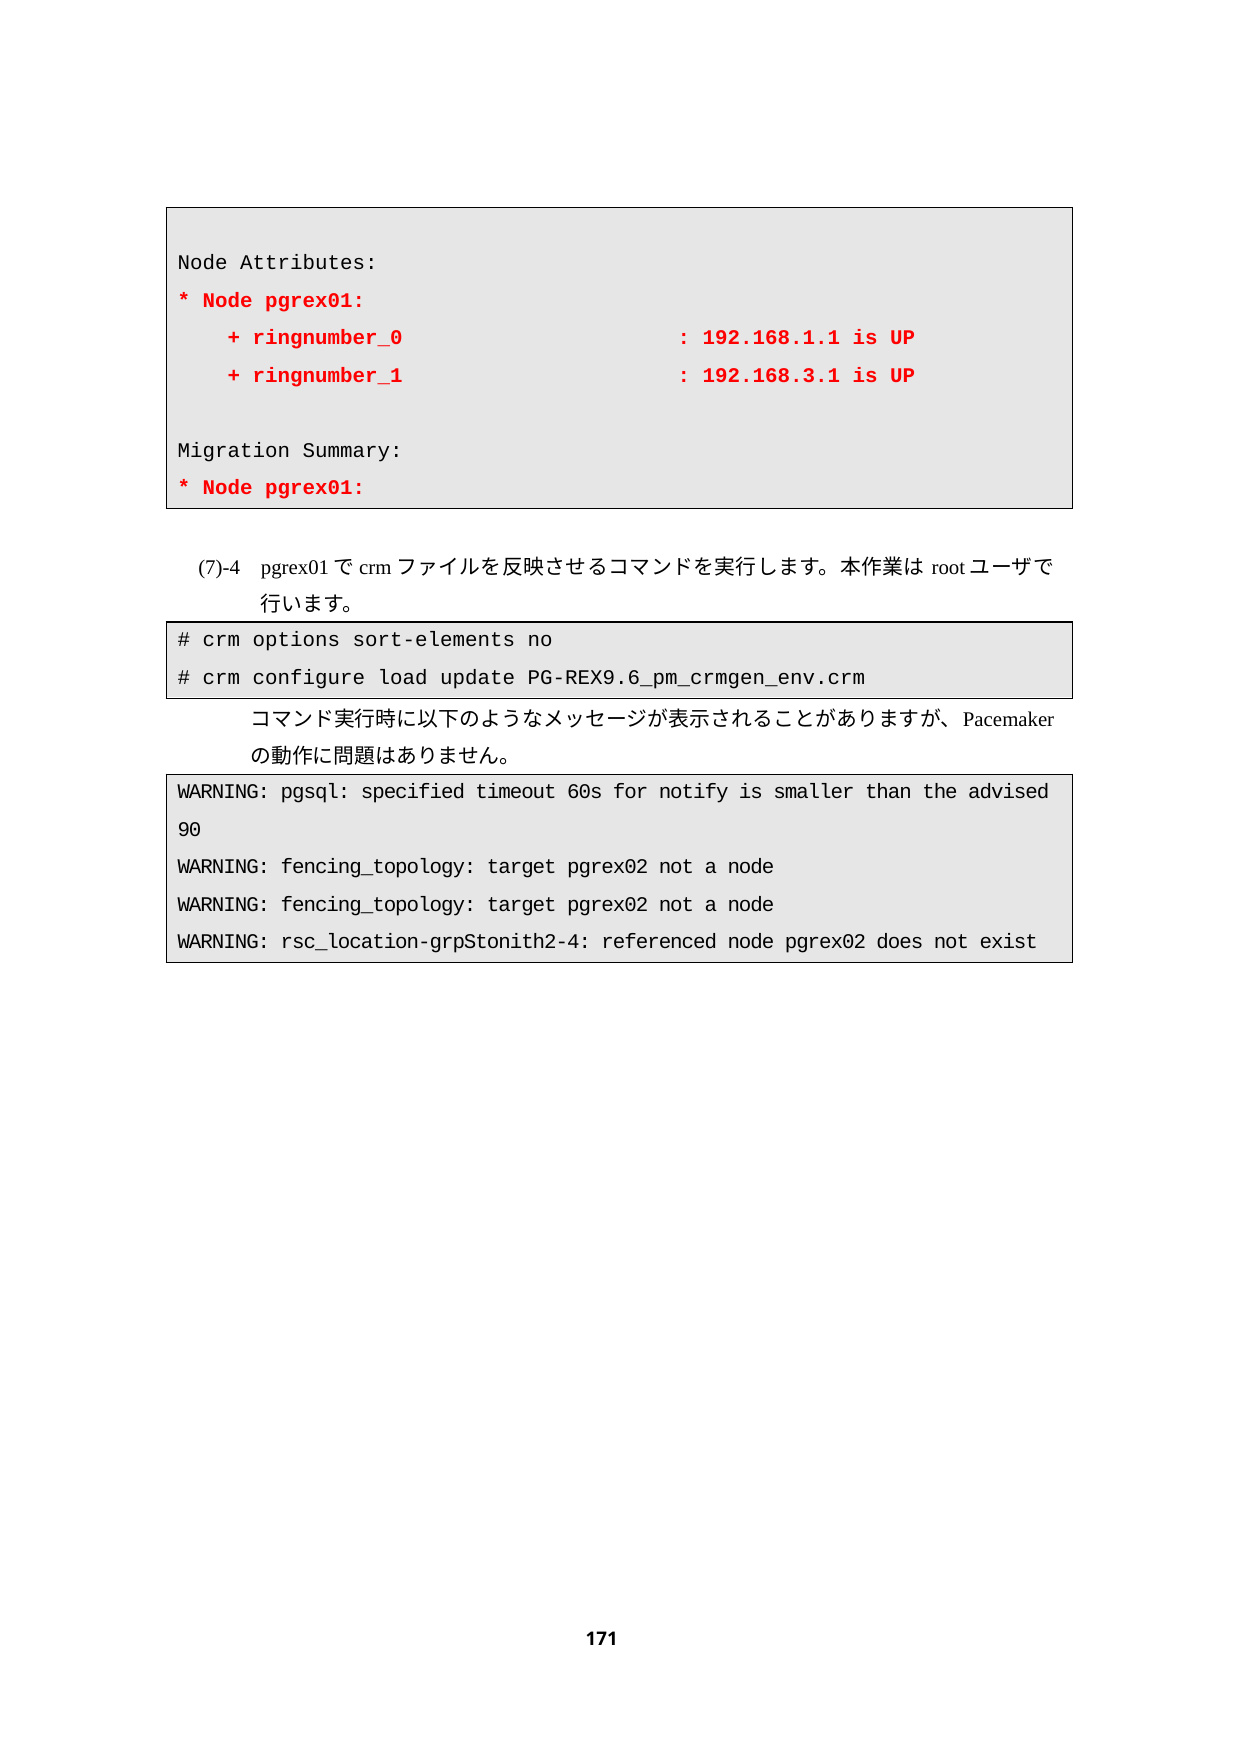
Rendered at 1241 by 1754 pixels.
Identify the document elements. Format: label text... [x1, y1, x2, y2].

table_header # crm options sort-elements no # crm configure load update PG-REX9.6_pm_crmgen_env.crm [167, 623, 1072, 697]
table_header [167, 208, 1072, 508]
table_header WARNING: pgsql: specified timeout 60s for notify is smaller than the advised 90 WARNING: fencing_topology: target pgrex02 not a node WARNING: fencing_topology: target pgrex02 not a node WARNING: rsc_location-grpStonith2-4: referenced node pgrex02 does not exist [167, 775, 1072, 962]
text コマンド実行時に以下のようなメッセージが表示されることがありますが、Pacemakerの動作に問題はありません。 [250, 699, 1054, 773]
list pgrex01でcrmファイルを反映させるコマンドを実行します。本作業はrootユーザで行います。 [198, 546, 1054, 621]
